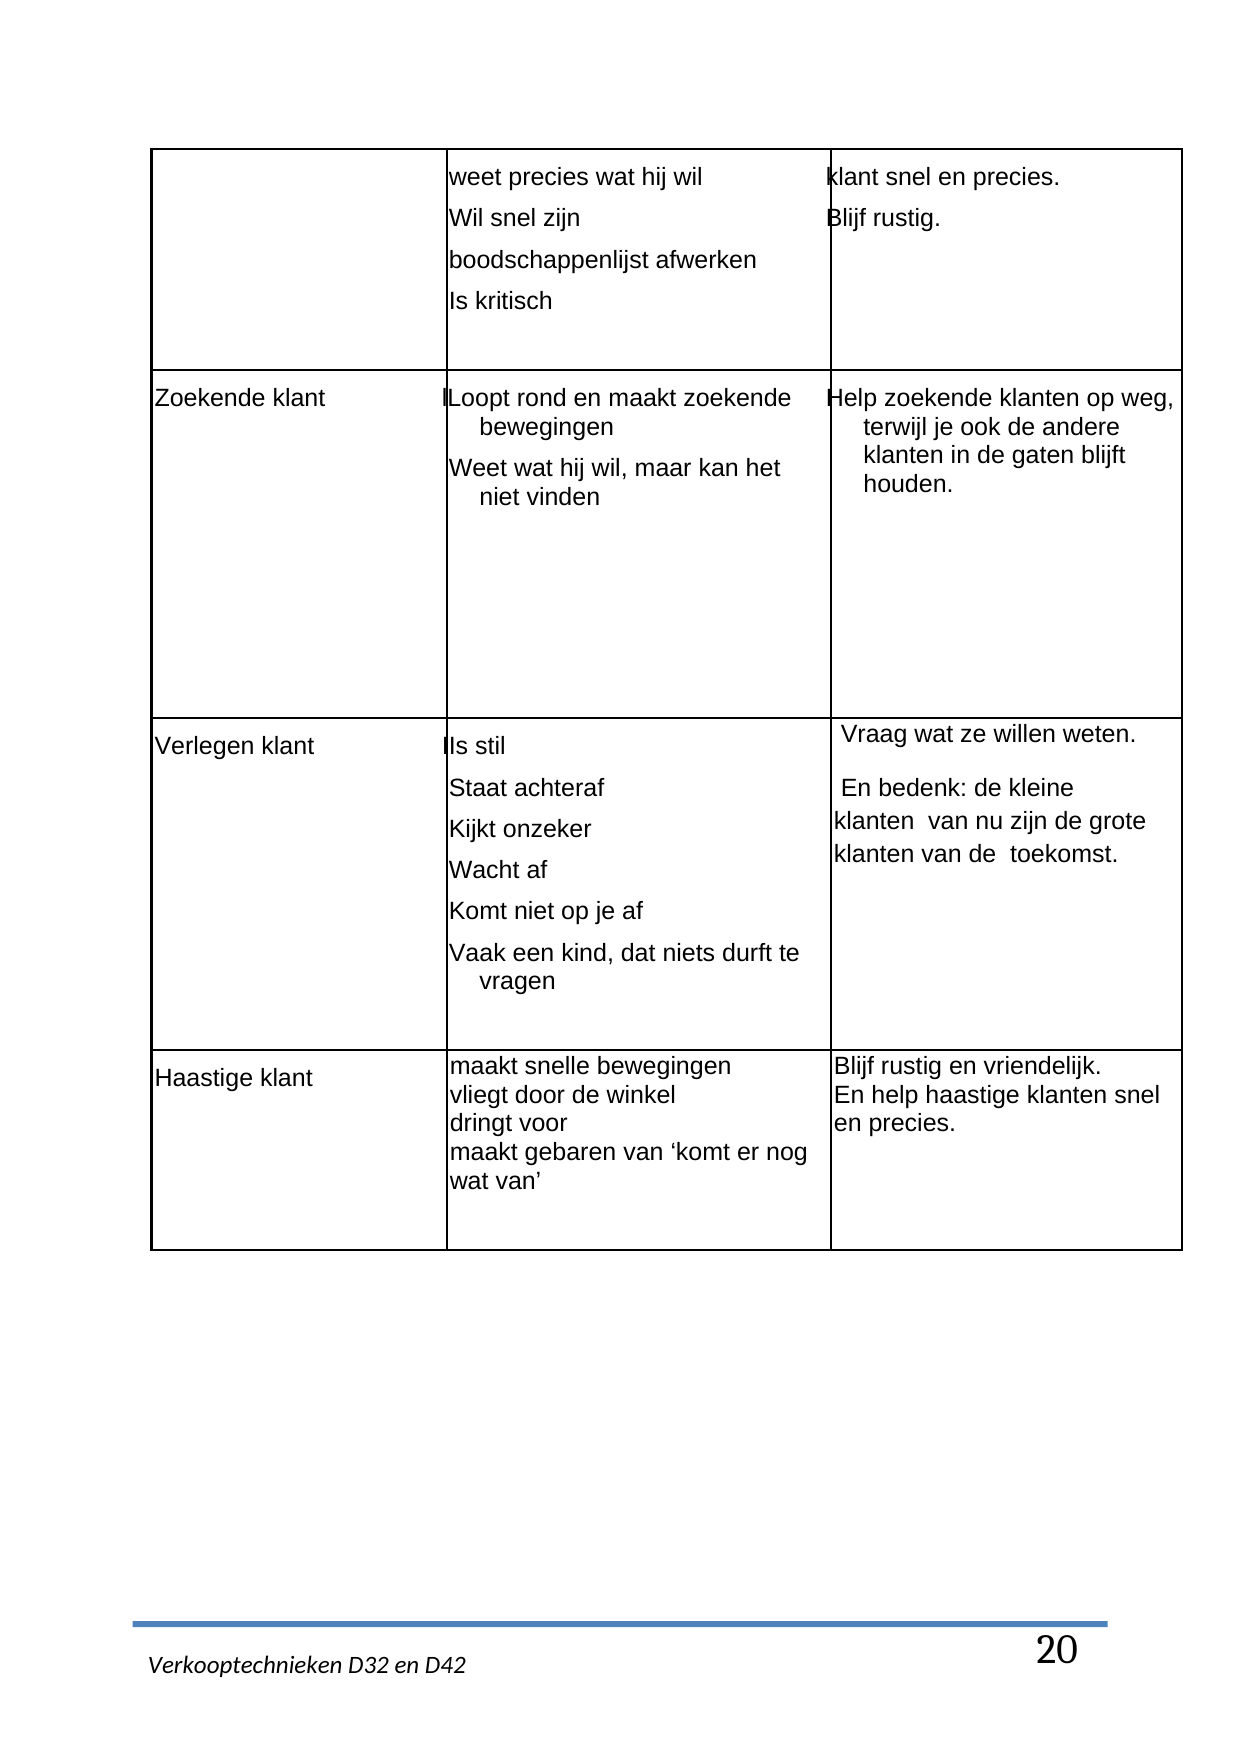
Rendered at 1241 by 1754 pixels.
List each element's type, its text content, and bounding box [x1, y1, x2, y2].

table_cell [448, 150, 830, 368]
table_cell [153, 150, 446, 368]
table_cell Verlegen klant [153, 719, 446, 1049]
table_cell Blijf rustig en vriendelijk. En help haastige klanten snel en precies. [832, 1051, 1181, 1248]
table_cell Vraag wat ze willen weten. En bedenk: de kleine klanten van nu zijn de grote klanten van de toekomst. [832, 719, 1181, 1049]
table_cell Help zoekende klanten op weg, terwijl je ook de andere klanten in de gaten blijft houden. [832, 371, 1181, 717]
table_cell IIs stil Staat achteraf Kijkt onzeker Wacht af Komt niet op je af Vaak een kind, dat niets durft te vragen [448, 719, 830, 1049]
table_cell Haastige klant [153, 1051, 446, 1248]
table_cell Zoekende klant [153, 371, 446, 717]
table_cell maakt snelle bewegingen vliegt door de winkel dringt voor maakt gebaren van ‘komt er nog wat van’ [448, 1051, 830, 1248]
table_cell lLoopt rond en maakt zoekende bewegingen Weet wat hij wil, maar kan het niet vinden [448, 371, 830, 717]
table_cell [832, 150, 1181, 368]
